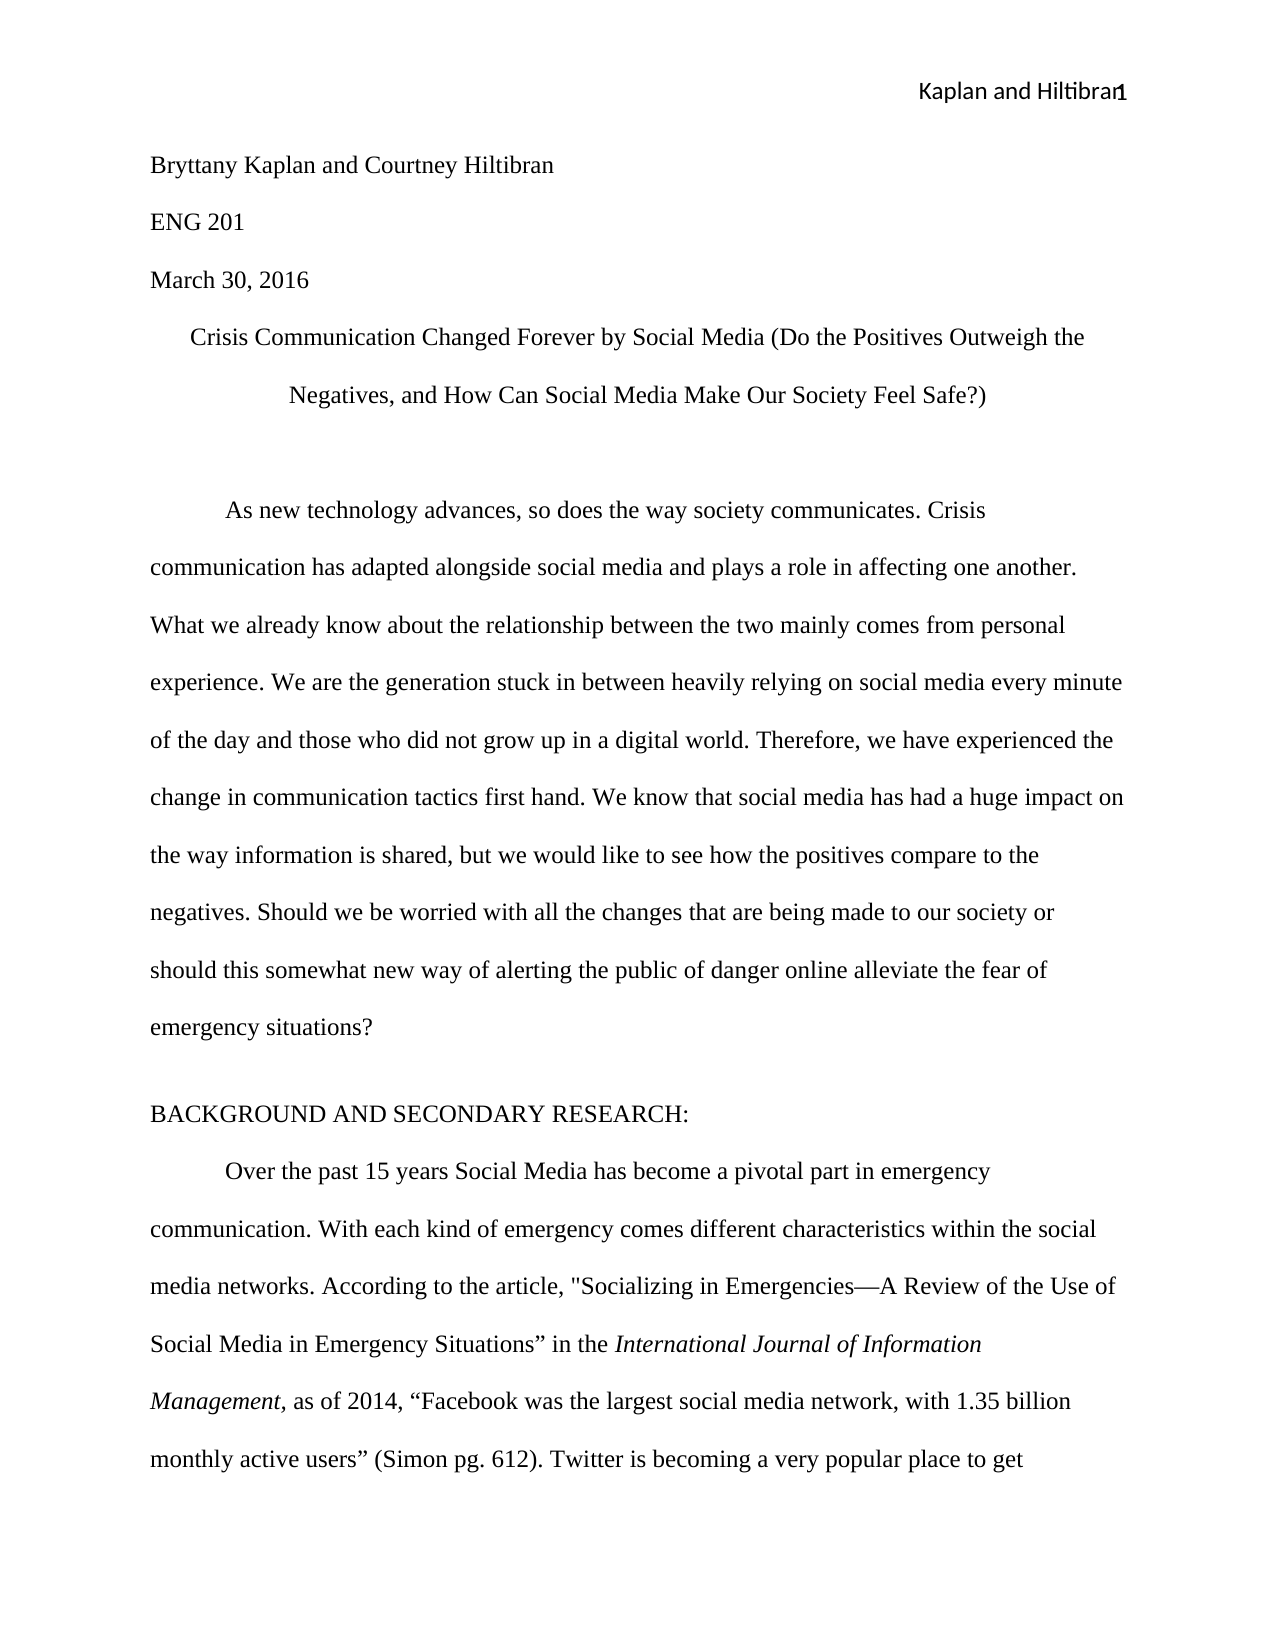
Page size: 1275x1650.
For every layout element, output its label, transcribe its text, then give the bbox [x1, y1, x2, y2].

text ENG 201 [150, 207, 1125, 236]
text Crisis Communication Changed Forever by Social Media (Do the Positives Outweigh the Negatives, and How Can Social Media Make Our Society Feel Safe?) [150, 322, 1125, 409]
text As new technology advances, so does the way society communicates. Crisis communication has adapted alongside social media and plays a role in affecting one another. What we already know about the relationship between the two mainly comes from personal experience. We are the generation stuck in between heavily relying on social media every minute of the day and those who did not grow up in a digital world. Therefore, we have experienced the change in communication tactics first hand. We know that social media has had a huge impact on the way information is shared, but we would like to see how the positives compare to the negatives. Should we be worried with all the changes that are being made to our society or should this somewhat new way of alerting the public of danger online alleviate the fear of emergency situations? [150, 495, 1125, 1041]
text Bryttany Kaplan and Courtney Hiltibran [150, 150, 1125, 179]
text BACKGROUND AND SECONDARY RESEARCH: [150, 1099, 1125, 1127]
text March 30, 2016 [150, 265, 1125, 294]
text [150, 1156, 1125, 1472]
